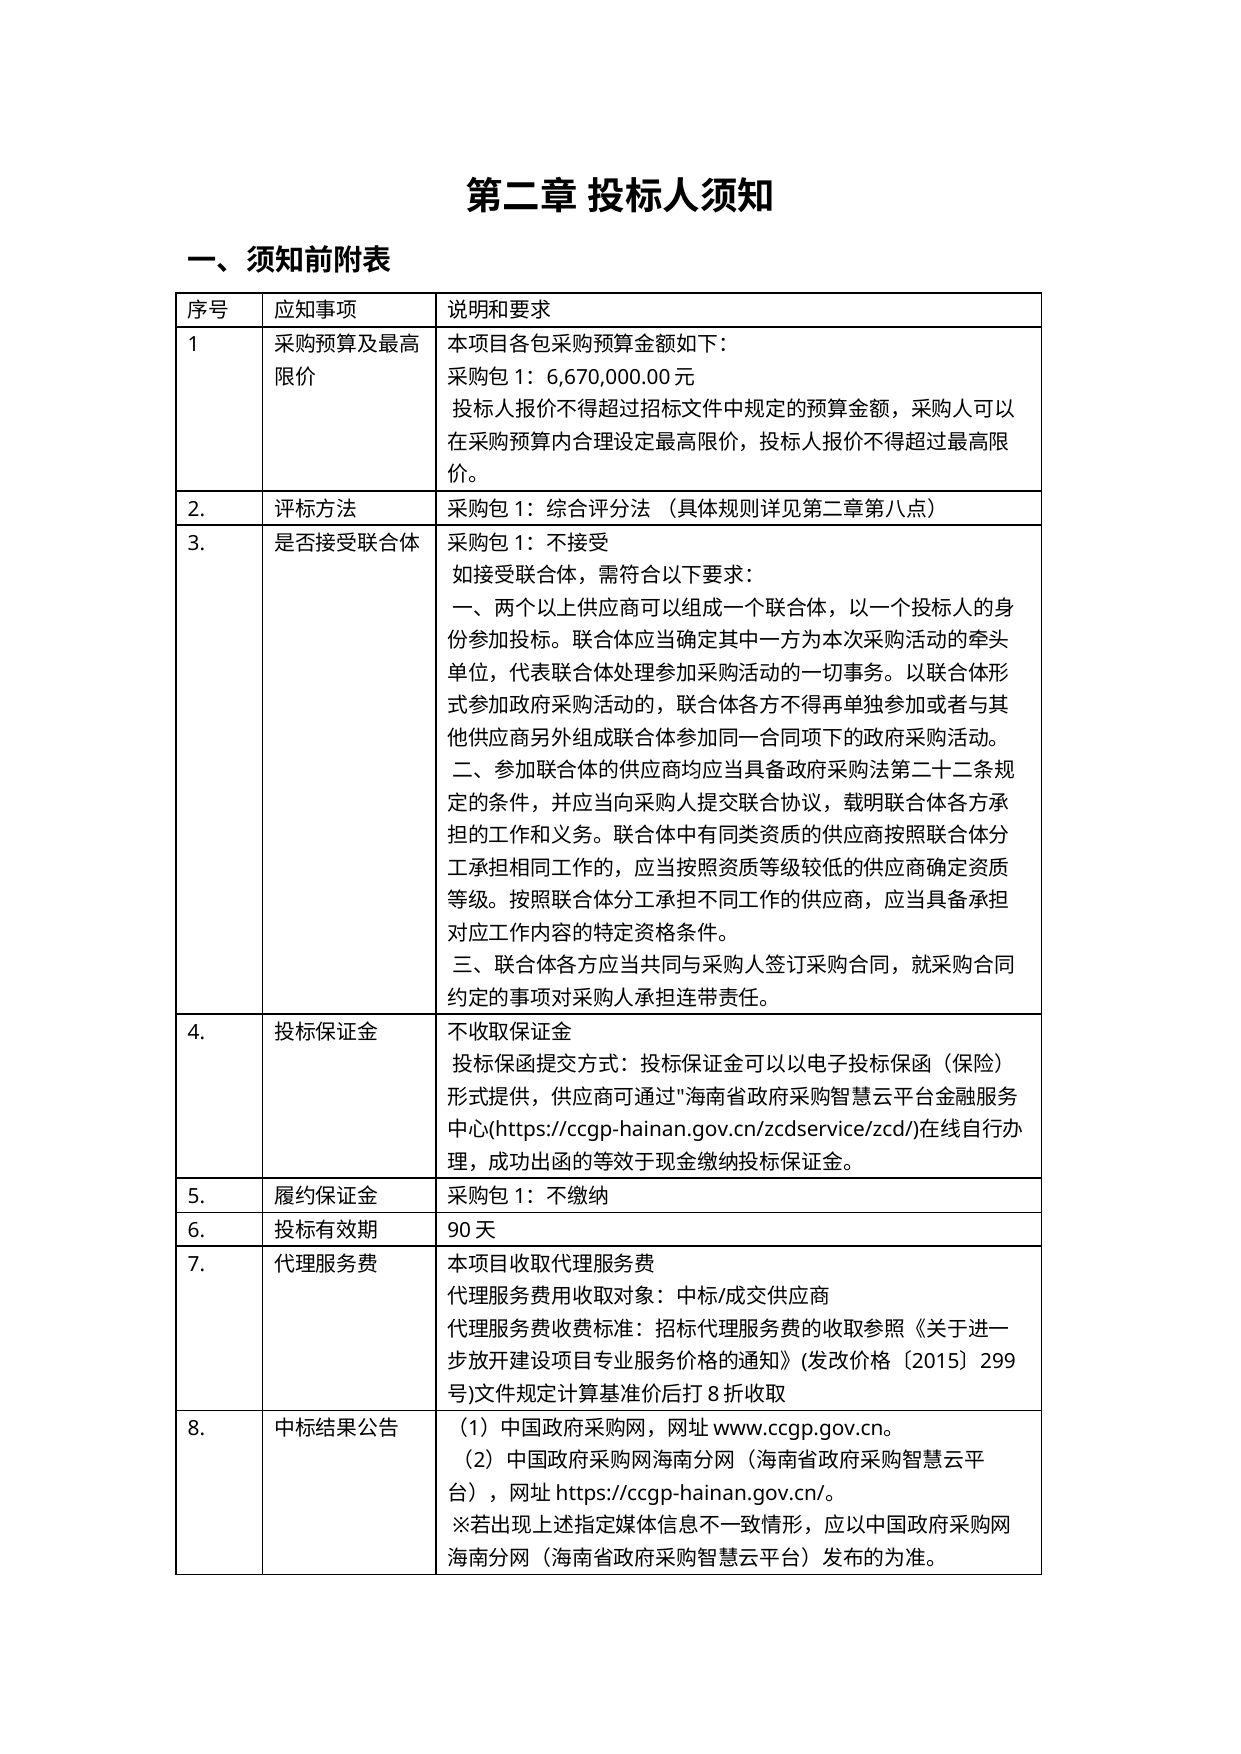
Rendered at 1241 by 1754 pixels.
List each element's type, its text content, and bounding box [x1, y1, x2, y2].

table_header 应知事项 [263, 294, 435, 326]
table_cell 采购预算及最高限价 [263, 328, 435, 490]
table_header 说明和要求 [437, 294, 1041, 326]
table_cell （1）中国政府采购网，网址www.ccgp.gov.cn。 （2）中国政府采购网海南分网（海南省政府采购智慧云平台），网址https://ccgp-hainan.gov.cn/。 ※若出现上述指定媒体信息不一致情形，应以中国政府采购网海南分网（海南省政府采购智慧云平台）发布的为准。 [437, 1411, 1041, 1573]
table_cell 履约保证金 [263, 1179, 435, 1211]
table_cell 中标结果公告 [263, 1411, 435, 1573]
table_cell 不收取保证金 投标保函提交方式：投标保证金可以以电子投标保函（保险）形式提供，供应商可通过"海南省政府采购智慧云平台金融服务中心(https://ccgp-hainan.gov.cn/zcdservice/zcd/)在线自行办理，成功出函的等效于现金缴纳投标保证金。 [437, 1015, 1041, 1177]
table_cell 90天 [437, 1213, 1041, 1245]
table_cell 采购包1：不接受 如接受联合体，需符合以下要求： 一、两个以上供应商可以组成一个联合体，以一个投标人的身份参加投标。联合体应当确定其中一方为本次采购活动的牵头单位，代表联合体处理参加采购活动的一切事务。以联合体形式参加政府采购活动的，联合体各方不得再单独参加或者与其他供应商另外组成联合体参加同一合同项下的政府采购活动。 二、参加联合体的供应商均应当具备政府采购法第二十二条规定的条件，并应当向采购人提交联合协议，载明联合体各方承担的工作和义务。联合体中有同类资质的供应商按照联合体分工承担相同工作的，应当按照资质等级较低的供应商确定资质等级。按照联合体分工承担不同工作的供应商，应当具备承担对应工作内容的特定资格条件。 三、联合体各方应当共同与采购人签订采购合同，就采购合同约定的事项对采购人承担连带责任。 [437, 526, 1041, 1013]
table_cell 8. [177, 1411, 262, 1573]
table_cell 3. [177, 526, 262, 1013]
table_cell 评标方法 [263, 492, 435, 524]
text 第二章 投标人须知 [187, 162, 1053, 227]
table_cell 4. [177, 1015, 262, 1177]
text 一、须知前附表 [187, 227, 1053, 292]
table_cell 5. [177, 1179, 262, 1211]
table_header 序号 [177, 294, 262, 326]
table_cell 是否接受联合体 [263, 526, 435, 1013]
table_cell 采购包1：综合评分法 （具体规则详见第二章第八点） [437, 492, 1041, 524]
table_cell 投标保证金 [263, 1015, 435, 1177]
table_cell 采购包1：不缴纳 [437, 1179, 1041, 1211]
table_cell 本项目各包采购预算金额如下： 采购包1：6,670,000.00元 投标人报价不得超过招标文件中规定的预算金额，采购人可以在采购预算内合理设定最高限价，投标人报价不得超过最高限价。 [437, 328, 1041, 490]
table_cell 本项目收取代理服务费 代理服务费用收取对象：中标/成交供应商 代理服务费收费标准：招标代理服务费的收取参照《关于进一步放开建设项目专业服务价格的通知》(发改价格〔2015〕299号)文件规定计算基准价后打8折收取 [437, 1247, 1041, 1409]
table_cell 代理服务费 [263, 1247, 435, 1409]
table_cell 1 [177, 328, 262, 490]
table_cell 6. [177, 1213, 262, 1245]
table_cell 2. [177, 492, 262, 524]
table_cell 7. [177, 1247, 262, 1409]
table_cell 投标有效期 [263, 1213, 435, 1245]
